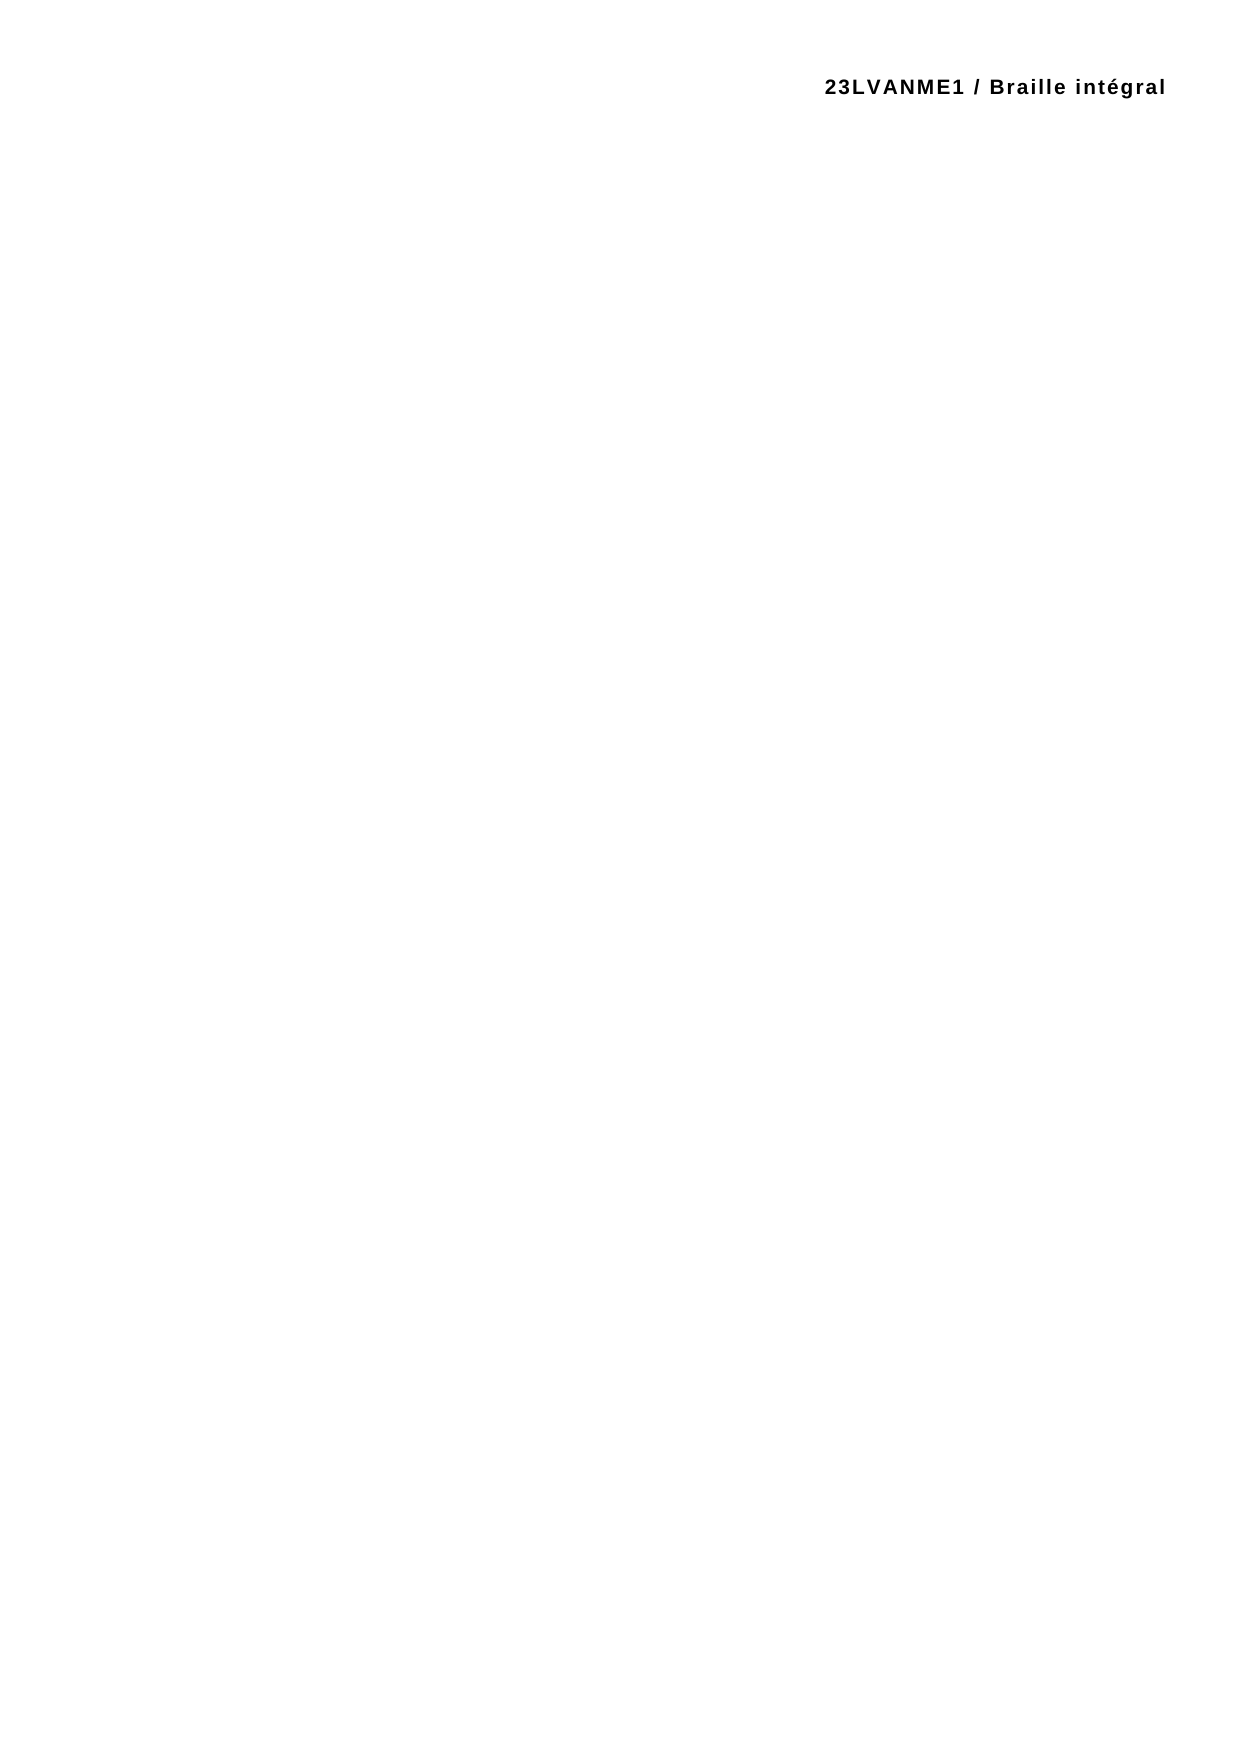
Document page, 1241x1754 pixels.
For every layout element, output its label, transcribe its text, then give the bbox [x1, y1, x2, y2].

text 23LVANME1 / Braille intégral [45, 75, 1165, 99]
